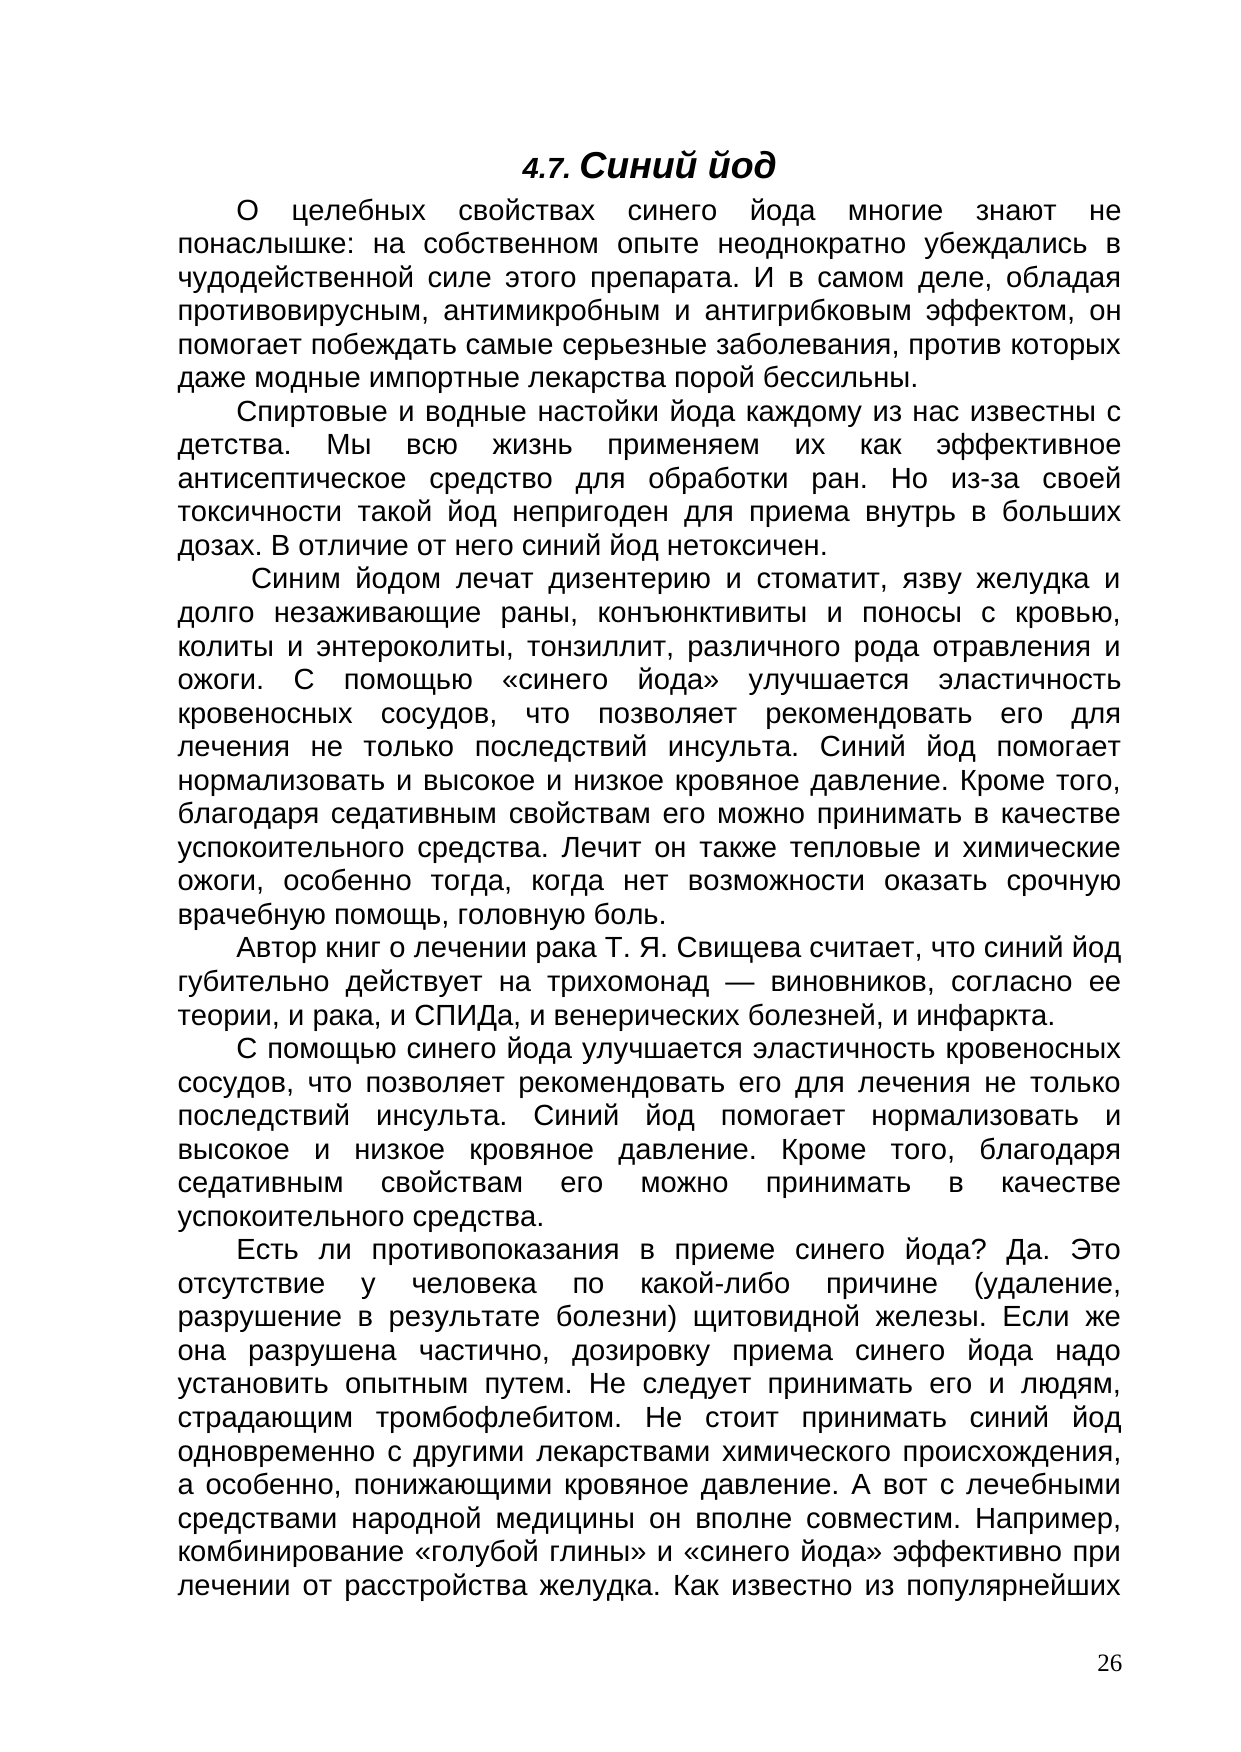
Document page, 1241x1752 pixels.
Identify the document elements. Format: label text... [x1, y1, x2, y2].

text Автор книг о лечении рака Т. Я. Свищева считает, что синий йод губительно действует на трихомонад — виновников, согласно ее теории, и рака, и СПИДа, и венерических болезней, и инфаркта. [177, 930, 1122, 1031]
text С помощью синего йода улучшается эластичность кровеносных сосудов, что позволяет рекомендовать его для лечения не только последствий инсульта. Синий йод помогает нормализовать и высокое и низкое кровяное давление. Кроме того, благодаря седативным свойствам его можно принимать в качестве успокоительного средства. [177, 1031, 1122, 1232]
text Спиртовые и водные настойки йода каждому из нас известны с детства. Мы всю жизнь применяем их как эффективное антисептическое средство для обработки ран. Но из-за своей токсичности такой йод непригоден для приема внутрь в больших дозах. В отличие от него синий йод нетоксичен. [177, 394, 1122, 561]
subtitle 4.7. Синий йод [177, 143, 1122, 186]
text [177, 1232, 1122, 1601]
text Синим йодом лечат дизентерию и стоматит, язву желудка и долго незаживающие раны, конъюнктивиты и поносы с кровью, колиты и энтероколиты, тонзиллит, различного рода отравления и ожоги. С помощью «синего йода» улучшается эластичность кровеносных сосудов, что позволяет рекомендовать его для лечения не только последствий инсульта. Синий йод помогает нормализовать и высокое и низкое кровяное давление. Кроме того, благодаря седативным свойствам его можно принимать в качестве успокоительного средства. Лечит он также тепловые и химические ожоги, особенно тогда, когда нет возможности оказать срочную врачебную помощь, головную боль. [177, 561, 1122, 930]
text О целебных свойствах синего йода многие знают не понаслышке: на собственном опыте неоднократно убеждались в чудодейственной силе этого препарата. И в самом деле, обладая противовирусным, антимикробным и антигрибковым эффектом, он помогает побеждать самые серьезные заболевания, против которых даже модные импортные лекарства порой бессильны. [177, 192, 1122, 394]
